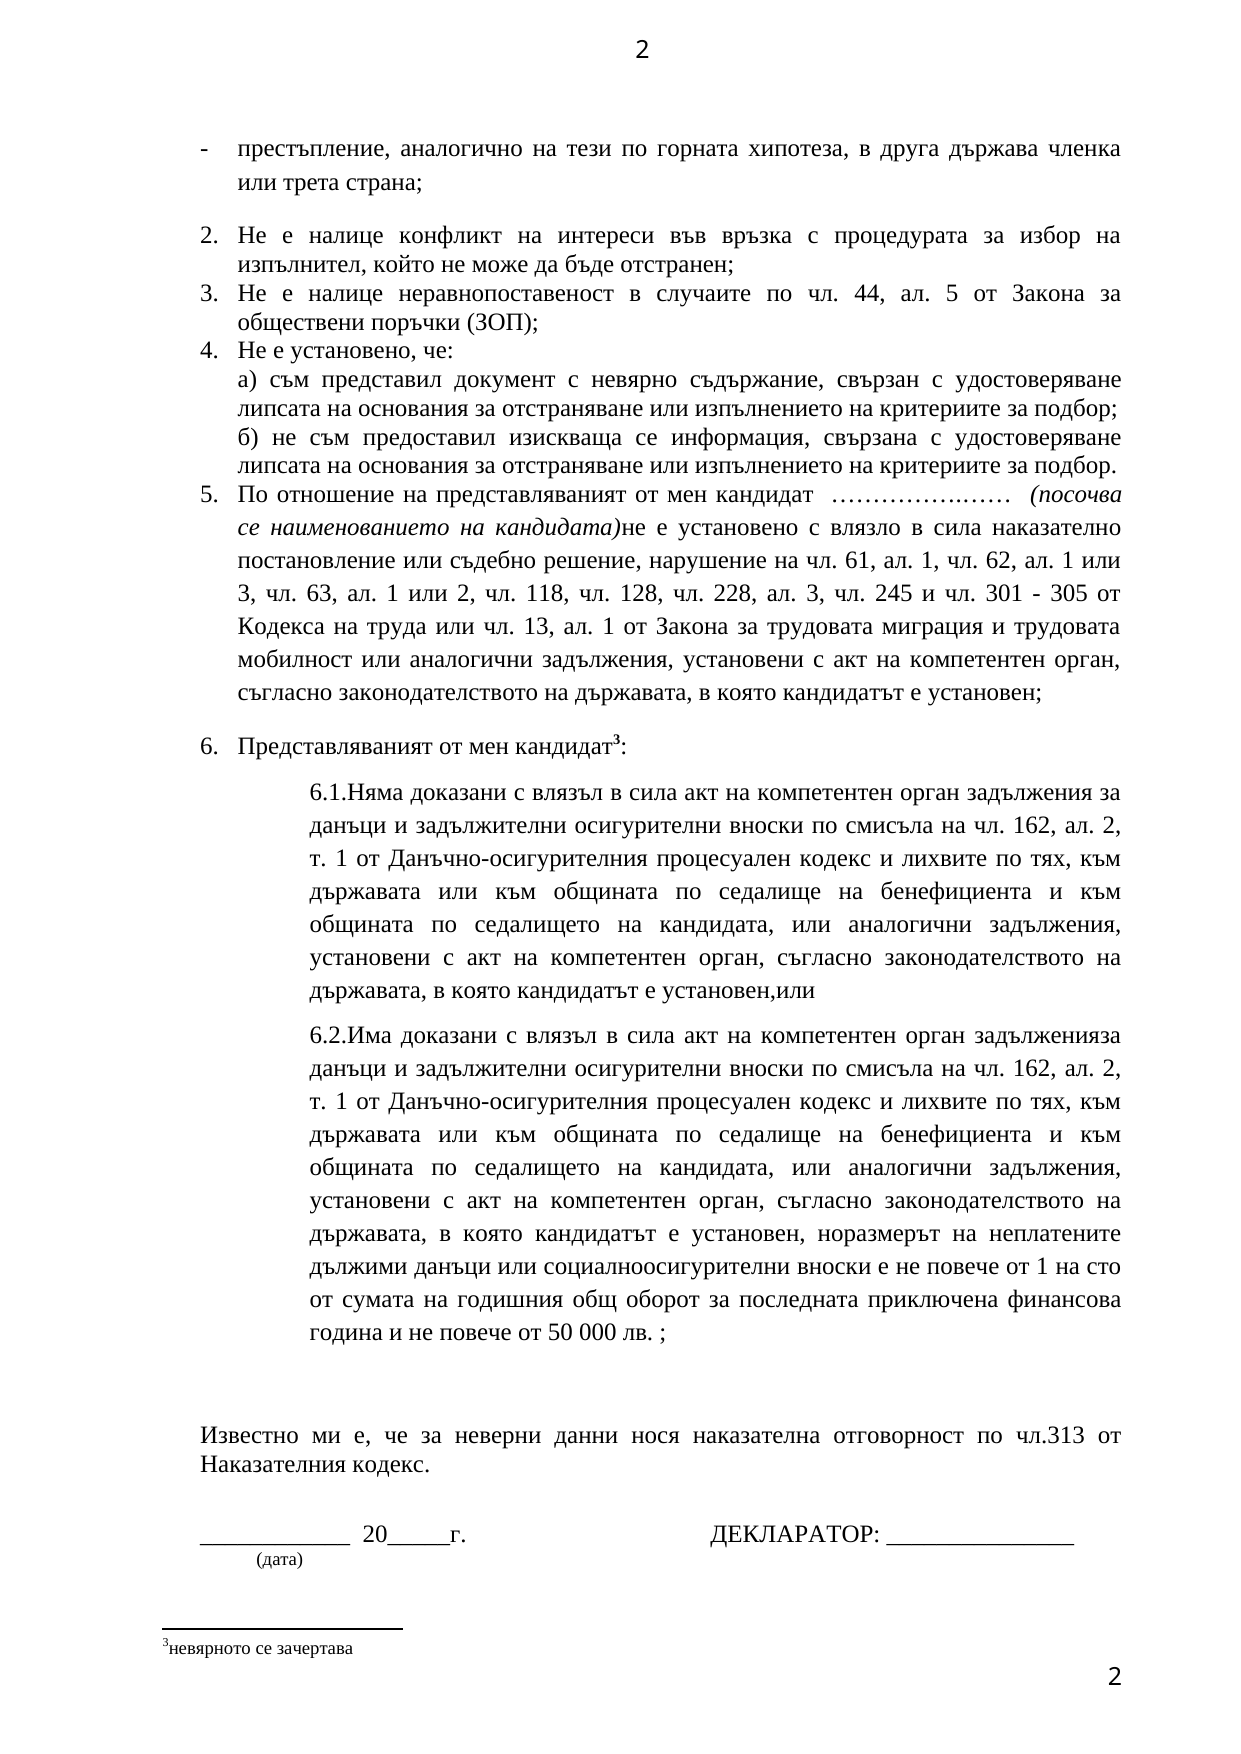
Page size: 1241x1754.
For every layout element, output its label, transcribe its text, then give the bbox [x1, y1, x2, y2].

text Известно ми е, че за неверни данни нося наказателна отговорност по чл.313 от Наказателния кодекс. [200, 1421, 1122, 1478]
list Не е налице конфликт на интереси във връзка с процедурата за избор на изпълнител, който не може да бъде отстранен; [200, 220, 1122, 278]
list Не е установено, че: [200, 335, 1122, 364]
list По отношение на представляваният от мен кандидат …………….…… (посочва се наименованието на кандидата)не е установено с влязло в сила наказателно постановление или съдебно решение, нарушение на чл. 61, ал. 1, чл. 62, ал. 1 или 3, чл. 63, ал. 1 или 2, чл. 118, чл. 128, чл. 228, ал. 3, чл. 245 и чл. 301 - 305 от Кодекса на труда или чл. 13, ал. 1 от Закона за трудовата миграция и трудовата мобилност или аналогични задължения, установени с акт на компетентен орган, съгласно законодателството на държавата, в която кандидатът е установен; [200, 479, 1122, 706]
text а) съм представил документ с невярно съдържание, свързан с удостоверяване липсата на основания за отстраняване или изпълнението на критериите за подбор; [237, 364, 1122, 422]
list престъпление, аналогично на тези по горната хипотеза, в друга държава членка или трета страна; [200, 133, 1122, 195]
list Представляваният от мен кандидат: [200, 731, 1122, 760]
text б) не съм предоставил изискваща се информация, свързана с удостоверяване липсата на основания за отстраняване или изпълнението на критериите за подбор. [237, 422, 1122, 479]
text 6.1.Няма доказани с влязъл в сила акт на компетентен орган задължения за данъци и задължителни осигурителни вноски по смисъла на чл. 162, ал. 2, т. 1 от Данъчно-осигурителния процесуален кодекс и лихвите по тях, към държавата или към общината по седалище на бенефициента и към общината по седалището на кандидата, или аналогични задължения, установени с акт на компетентен орган, съгласно законодателството на държавата, в която кандидатът е установен,или [309, 777, 1122, 1003]
text 6.2.Има доказани с влязъл в сила акт на компетентен орган задълженияза данъци и задължителни осигурителни вноски по смисъла на чл. 162, ал. 2, т. 1 от Данъчно-осигурителния процесуален кодекс и лихвите по тях, към държавата или към общината по седалище на бенефициента и към общината по седалището на кандидата, или аналогични задължения, установени с акт на компетентен орган, съгласно законодателството на държавата, в която кандидатът е установен, норазмерът на неплатените дължими данъци или социалноосигурителни вноски е не повече от 1 на сто от сумата на годишния общ оборот за последната приключена финансова година и не повече от 50 000 лв. ; [309, 1020, 1122, 1346]
text ____________ 20_____г. ДЕКЛАРАТОР: _______________ [200, 1519, 1122, 1548]
list Не е налице неравнопоставеност в случаите по чл. 44, ал. 5 от Закона за обществени поръчки (ЗОП); [200, 278, 1122, 335]
text (дата) [200, 1548, 1122, 1569]
